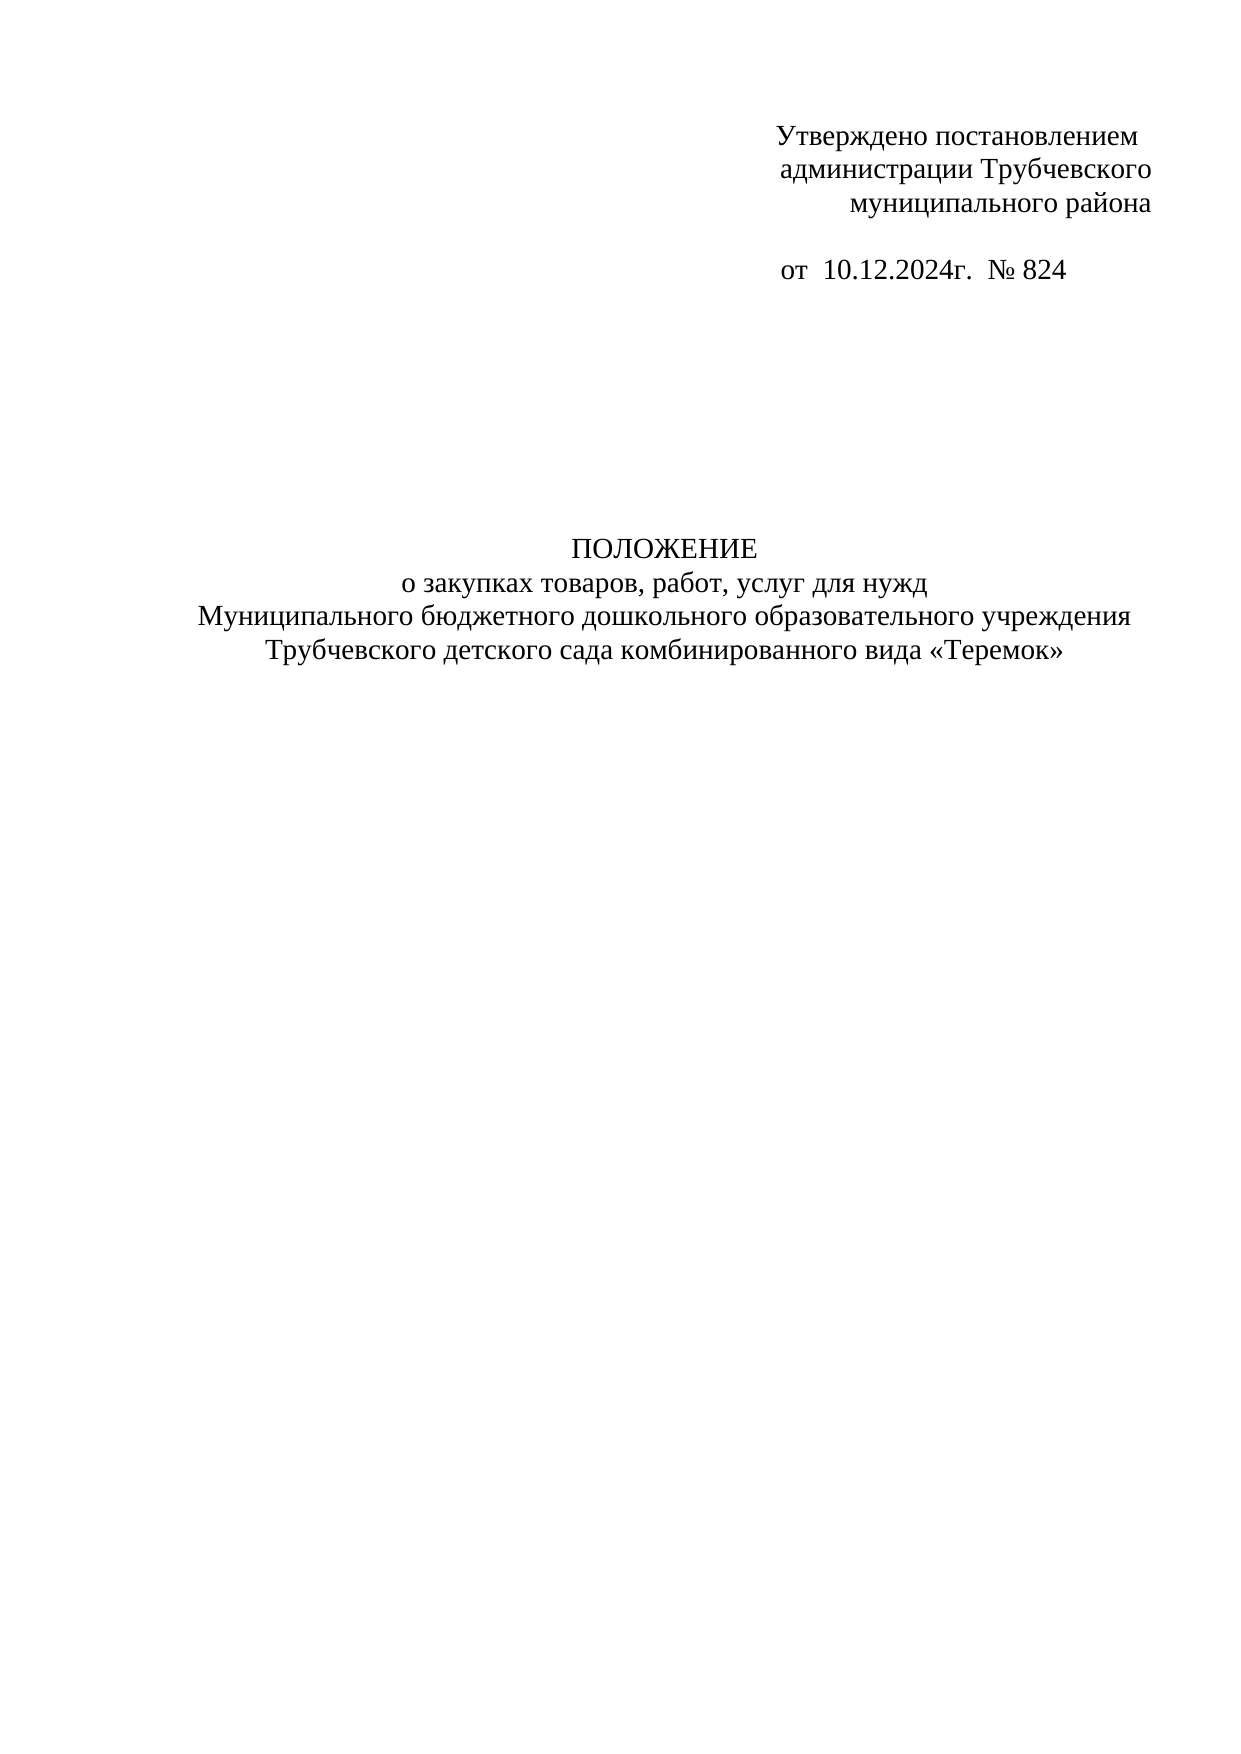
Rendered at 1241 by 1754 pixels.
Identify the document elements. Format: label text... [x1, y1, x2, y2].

text муниципального района [177, 185, 1152, 219]
text от 10.12.2024г. № 824 [177, 252, 1152, 286]
text о закупках товаров, работ, услуг для нужд [177, 565, 1152, 598]
text Утверждено постановлением [177, 118, 1152, 152]
text Муниципального бюджетного дошкольного образовательного учреждения Трубчевского детского сада комбинированного вида «Теремок» [177, 598, 1152, 666]
text администрации Трубчевского [177, 152, 1152, 185]
text ПОЛОЖЕНИЕ [177, 531, 1152, 565]
